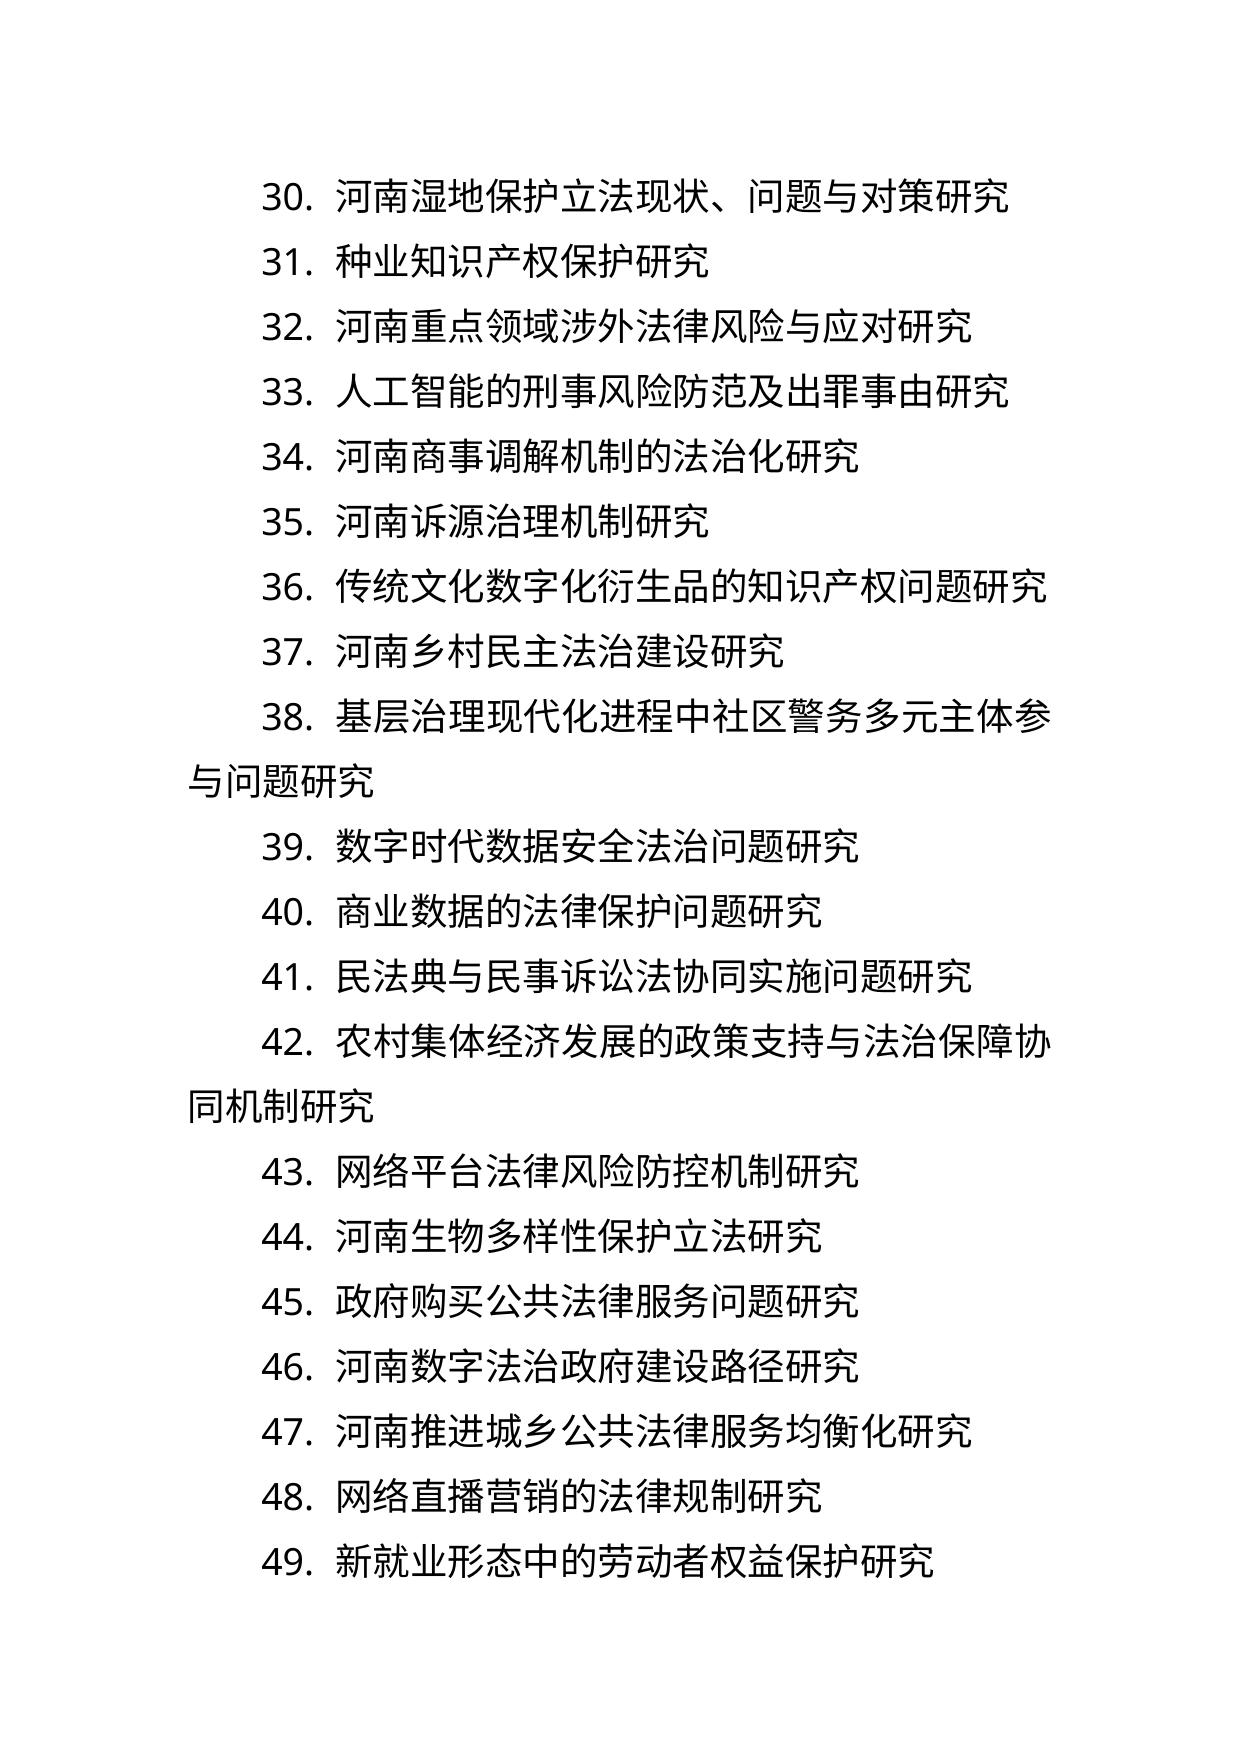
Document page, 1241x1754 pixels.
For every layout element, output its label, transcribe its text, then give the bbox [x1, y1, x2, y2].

list 河南商事调解机制的法治化研究 [187, 422, 1053, 487]
list 民法典与民事诉讼法协同实施问题研究 [187, 942, 1053, 1007]
list 政府购买公共法律服务问题研究 [187, 1267, 1053, 1332]
list 农村集体经济发展的政策支持与法治保障协同机制研究 [187, 1007, 1053, 1137]
list 种业知识产权保护研究 [187, 227, 1053, 292]
list 传统文化数字化衍生品的知识产权问题研究 [187, 552, 1053, 617]
list 网络直播营销的法律规制研究 [187, 1462, 1053, 1527]
list 河南湿地保护立法现状、问题与对策研究 [187, 162, 1053, 227]
list 数字时代数据安全法治问题研究 [187, 812, 1053, 877]
list 商业数据的法律保护问题研究 [187, 877, 1053, 942]
list 基层治理现代化进程中社区警务多元主体参与问题研究 [187, 682, 1053, 812]
list 河南生物多样性保护立法研究 [187, 1202, 1053, 1267]
list 河南推进城乡公共法律服务均衡化研究 [187, 1397, 1053, 1462]
list 河南重点领域涉外法律风险与应对研究 [187, 292, 1053, 357]
list 河南诉源治理机制研究 [187, 487, 1053, 552]
list 河南乡村民主法治建设研究 [187, 617, 1053, 682]
list 新就业形态中的劳动者权益保护研究 [187, 1527, 1053, 1592]
list 河南数字法治政府建设路径研究 [187, 1332, 1053, 1397]
list 人工智能的刑事风险防范及出罪事由研究 [187, 357, 1053, 422]
list 网络平台法律风险防控机制研究 [187, 1137, 1053, 1202]
